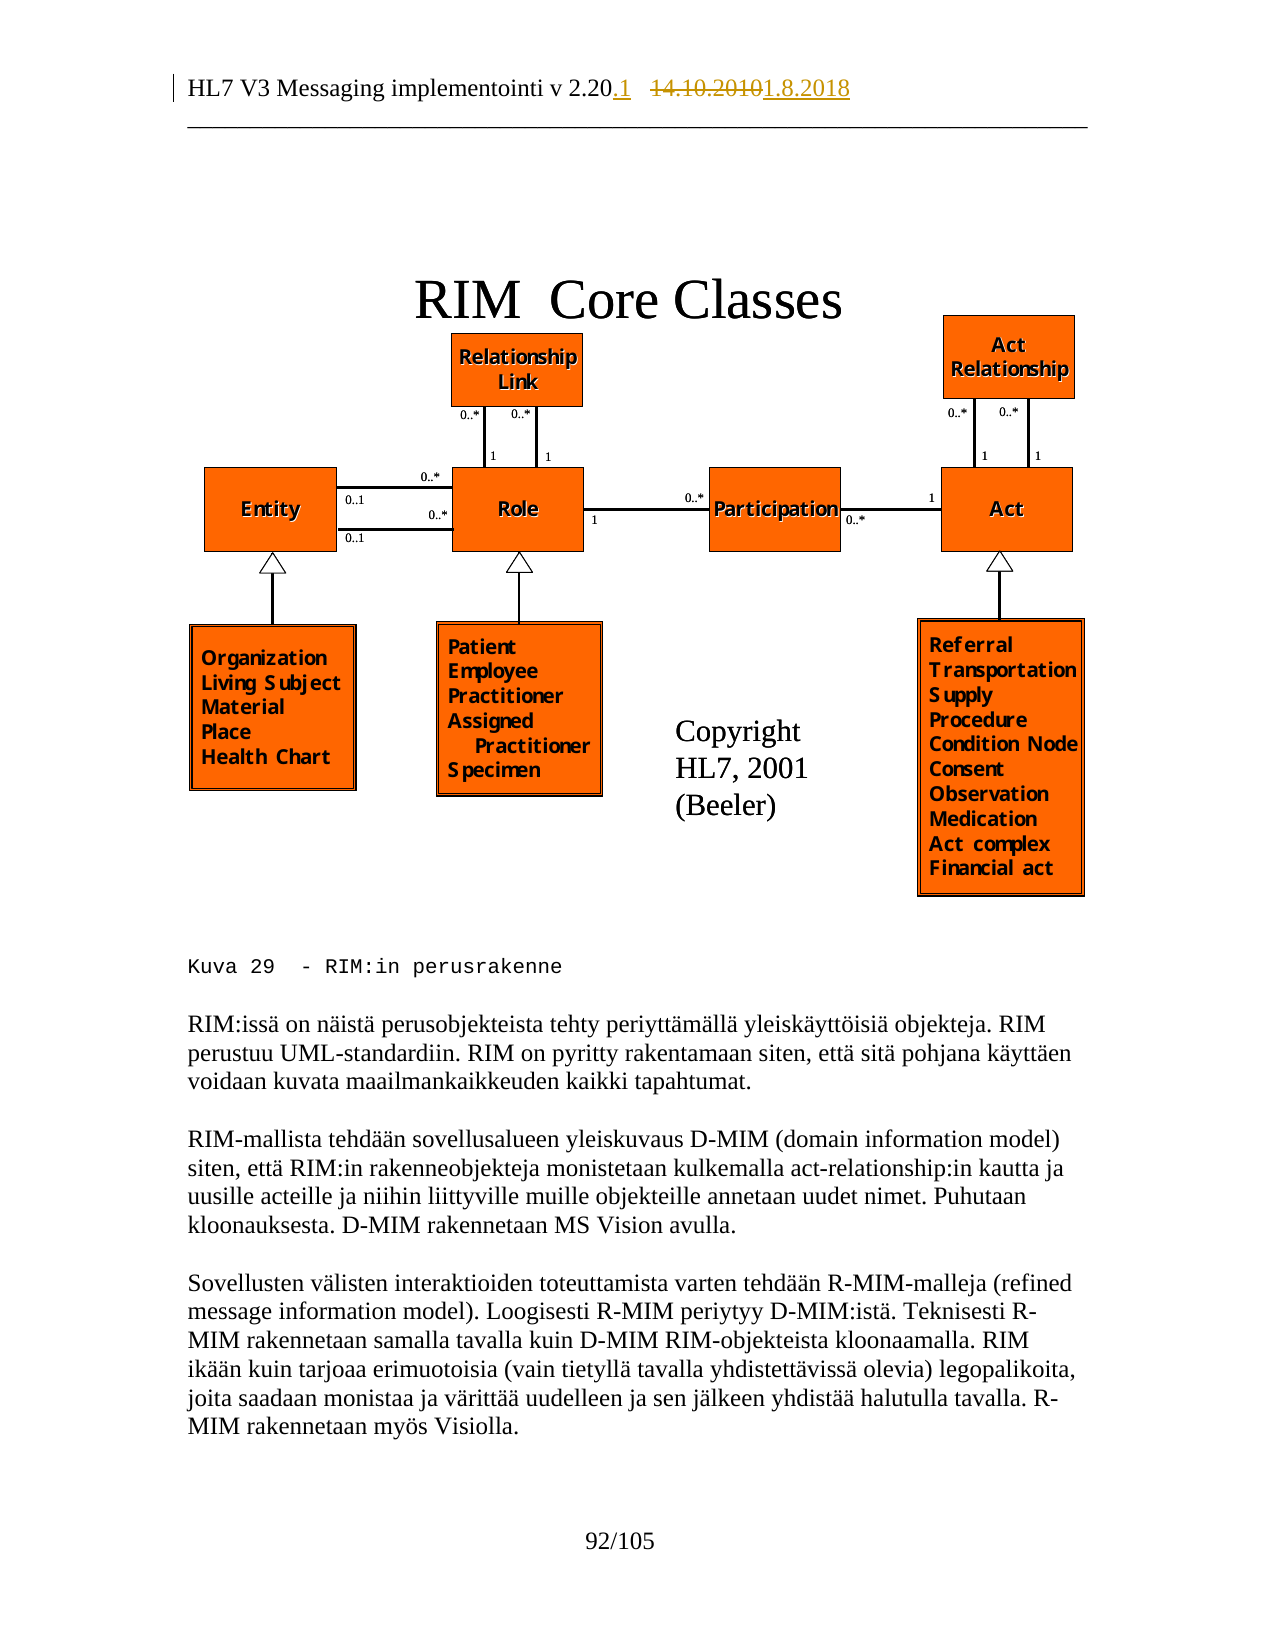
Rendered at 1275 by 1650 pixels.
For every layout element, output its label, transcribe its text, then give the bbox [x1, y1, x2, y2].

text RIM-mallista tehdään sovellusalueen yleiskuvaus D-MIM (domain information model) siten, että RIM:in rakenneobjekteja monistetaan kulkemalla act-relationship:in kautta ja uusille acteille ja niihin liittyville muille objekteille annetaan uudet nimet. Puhutaan kloonauksesta. D-MIM rakennetaan MS Vision avulla. [187, 1124, 1087, 1239]
text Sovellusten välisten interaktioiden toteuttamista varten tehdään R-MIM-malleja (refined message information model). Loogisesti R-MIM periytyy D-MIM:istä. Teknisesti R-MIM rakennetaan samalla tavalla kuin D-MIM RIM-objekteista kloonaamalla. RIM ikään kuin tarjoaa erimuotoisia (vain tietyllä tavalla yhdistettävissä olevia) legopalikoita, joita saadaan monistaa ja värittää uudelleen ja sen jälkeen yhdistää halutulla tavalla. R-MIM rakennetaan myös Visiolla. [187, 1268, 1087, 1440]
text RIM:issä on näistä perusobjekteista tehty periyttämällä yleiskäyttöisiä objekteja. RIM perustuu UML-standardiin. RIM on pyritty rakentamaan siten, että sitä pohjana käyttäen voidaan kuvata maailmankaikkeuden kaikki tapahtumat. [187, 1009, 1087, 1095]
subtitle Kuva 29 - RIM:in perusrakenne [187, 957, 1087, 980]
